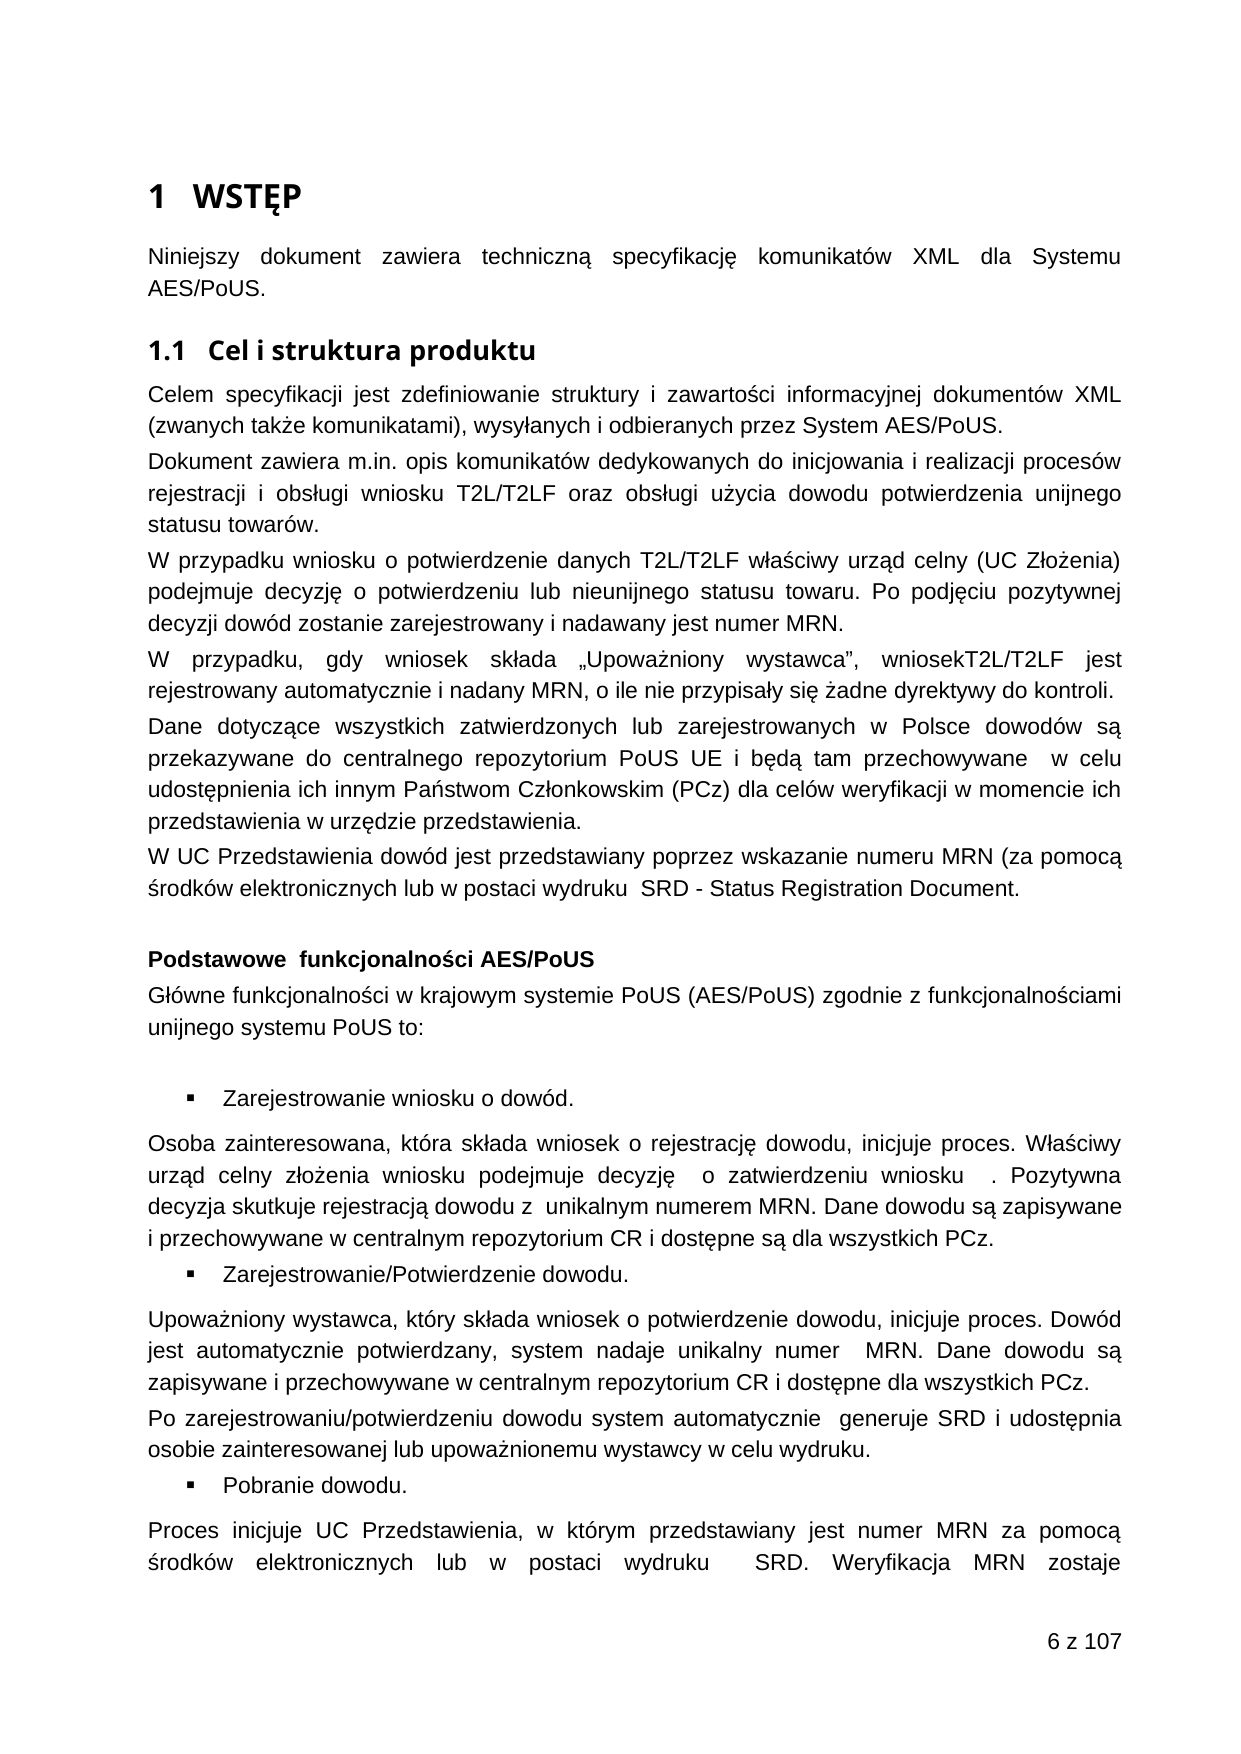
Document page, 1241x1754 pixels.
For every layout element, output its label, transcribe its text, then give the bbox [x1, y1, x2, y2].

text Dane dotyczące wszystkich zatwierdzonych lub zarejestrowanych w Polsce dowodów są przekazywane do centralnego repozytorium PoUS UE i będą tam przechowywane w celu udostępnienia ich innym Państwom Członkowskim (PCz) dla celów weryfikacji w momencie ich przedstawienia w urzędzie przedstawienia. [148, 713, 1122, 834]
text Osoba zainteresowana, która składa wniosek o rejestrację dowodu, inicjuje proces. Właściwy urząd celny złożenia wniosku podejmuje decyzję o zatwierdzeniu wniosku . Pozytywna decyzja skutkuje rejestracją dowodu z unikalnym numerem MRN. Dane dowodu są zapisywane i przechowywane w centralnym repozytorium CR i dostępne są dla wszystkich PCz. [148, 1130, 1122, 1251]
text W przypadku wniosku o potwierdzenie danych T2L/T2LF właściwy urząd celny (UC Złożenia) podejmuje decyzję o potwierdzeniu lub nieunijnego statusu towaru. Po podjęciu pozytywnej decyzji dowód zostanie zarejestrowany i nadawany jest numer MRN. [148, 547, 1122, 636]
text W UC Przedstawienia dowód jest przedstawiany poprzez wskazanie numeru MRN (za pomocą środków elektronicznych lub w postaci wydruku SRD - Status Registration Document. [148, 843, 1122, 901]
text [148, 1517, 1122, 1575]
list Zarejestrowanie/Potwierdzenie dowodu. [185, 1261, 1122, 1287]
list Zarejestrowanie wniosku o dowód. [185, 1085, 1122, 1111]
text Dokument zawiera m.in. opis komunikatów dedykowanych do inicjowania i realizacji procesów rejestracji i obsługi wniosku T2L/T2LF oraz obsługi użycia dowodu potwierdzenia unijnego statusu towarów. [148, 448, 1122, 537]
text Upoważniony wystawca, który składa wniosek o potwierdzenie dowodu, inicjuje proces. Dowód jest automatycznie potwierdzany, system nadaje unikalny numer MRN. Dane dowodu są zapisywane i przechowywane w centralnym repozytorium CR i dostępne dla wszystkich PCz. [148, 1306, 1122, 1395]
text Podstawowe funkcjonalności AES/PoUS [148, 946, 1122, 973]
text Po zarejestrowaniu/potwierdzeniu dowodu system automatycznie generuje SRD i udostępnia osobie zainteresowanej lub upoważnionemu wystawcy w celu wydruku. [148, 1404, 1122, 1462]
text Niniejszy dokument zawiera techniczną specyfikację komunikatów XML dla Systemu AES/PoUS. [148, 243, 1122, 301]
text Celem specyfikacji jest zdefiniowanie struktury i zawartości informacyjnej dokumentów XML (zwanych także komunikatami), wysyłanych i odbieranych przez System AES/PoUS. [148, 381, 1122, 438]
text W przypadku, gdy wniosek składa „Upoważniony wystawca”, wniosekT2L/T2LF jest rejestrowany automatycznie i nadany MRN, o ile nie przypisały się żadne dyrektywy do kontroli. [148, 646, 1122, 703]
list Pobranie dowodu. [185, 1472, 1122, 1498]
subtitle Cel i struktura produktu [148, 331, 1122, 368]
subtitle WSTĘP [148, 173, 1122, 218]
text Główne funkcjonalności w krajowym systemie PoUS (AES/PoUS) zgodnie z funkcjonalnościami unijnego systemu PoUS to: [148, 982, 1122, 1040]
